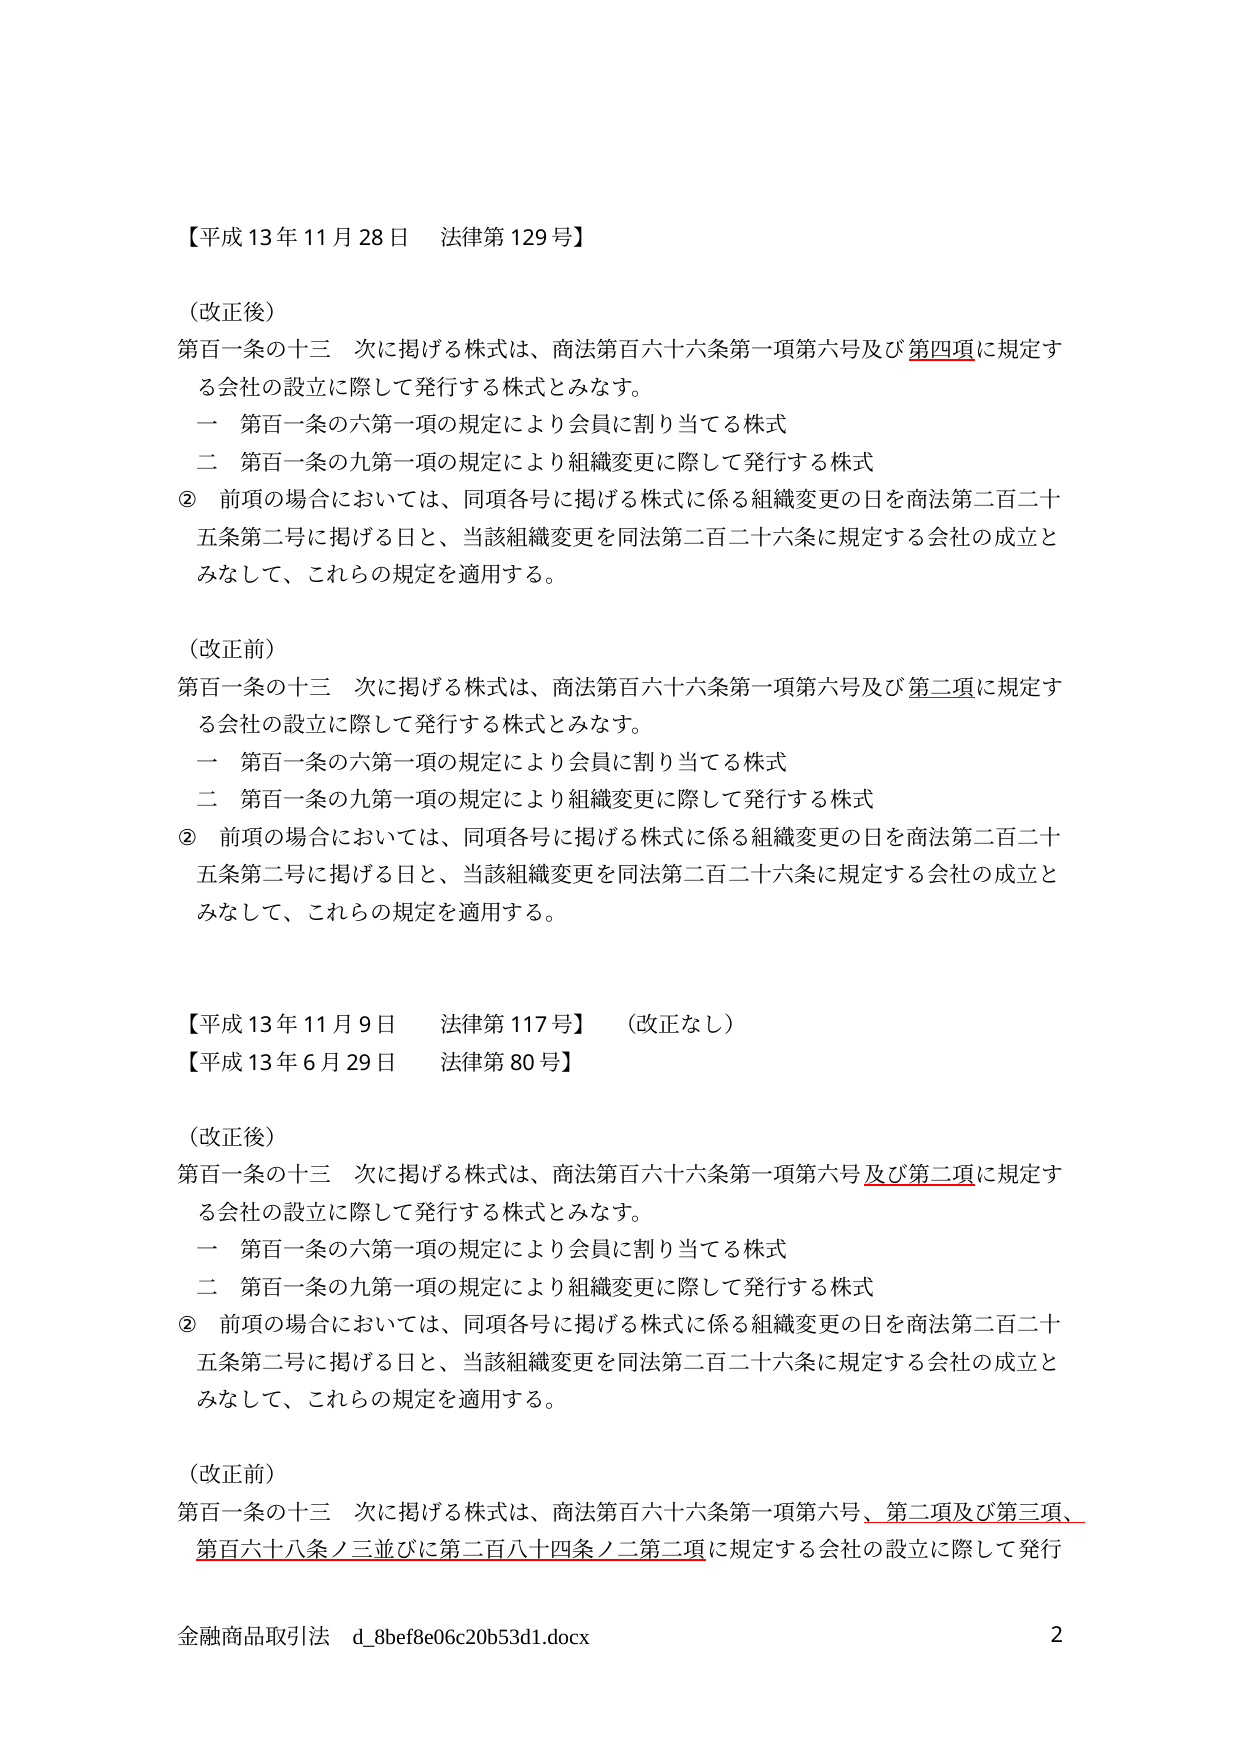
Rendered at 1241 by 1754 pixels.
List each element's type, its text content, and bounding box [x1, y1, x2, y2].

text 二 第百一条の九第一項の規定により組織変更に際して発行する株式 [196, 779, 1063, 817]
text 二 第百一条の九第一項の規定により組織変更に際して発行する株式 [196, 442, 1063, 479]
text 二 第百一条の九第一項の規定により組織変更に際して発行する株式 [196, 1267, 1063, 1304]
text 一 第百一条の六第一項の規定により会員に割り当てる株式 [196, 742, 1063, 779]
text 一 第百一条の六第一項の規定により会員に割り当てる株式 [196, 404, 1063, 442]
text ② 前項の場合においては、同項各号に掲げる株式に係る組織変更の日を商法第二百二十五条第二号に掲げる日と、当該組織変更を同法第二百二十六条に規定する会社の成立とみなして、これらの規定を適用する。 [177, 479, 1063, 592]
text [177, 1492, 1063, 1567]
text （改正後） [177, 292, 1063, 329]
text 第百一条の十三 次に掲げる株式は、商法第百六十六条第一項第六号及び第四項に規定する会社の設立に際して発行する株式とみなす。 [177, 329, 1063, 404]
text 【平成13年11月9日 法律第117号】 （改正なし） [177, 1004, 1063, 1042]
text 第百一条の十三 次に掲げる株式は、商法第百六十六条第一項第六号及び第二項に規定する会社の設立に際して発行する株式とみなす。 [177, 667, 1063, 742]
text （改正前） [177, 629, 1063, 667]
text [177, 1304, 1063, 1417]
text 【平成13年6月29日 法律第80号】 [177, 1042, 1063, 1079]
text （改正後） [177, 1117, 1063, 1154]
text （改正前） [177, 1454, 1063, 1492]
text 第百一条の十三 次に掲げる株式は、商法第百六十六条第一項第六号及び第二項に規定する会社の設立に際して発行する株式とみなす。 [177, 1154, 1063, 1229]
text 【平成13年11月28日 法律第129号】 [177, 217, 1063, 254]
text 一 第百一条の六第一項の規定により会員に割り当てる株式 [196, 1229, 1063, 1267]
text ② 前項の場合においては、同項各号に掲げる株式に係る組織変更の日を商法第二百二十五条第二号に掲げる日と、当該組織変更を同法第二百二十六条に規定する会社の成立とみなして、これらの規定を適用する。 [177, 817, 1063, 929]
